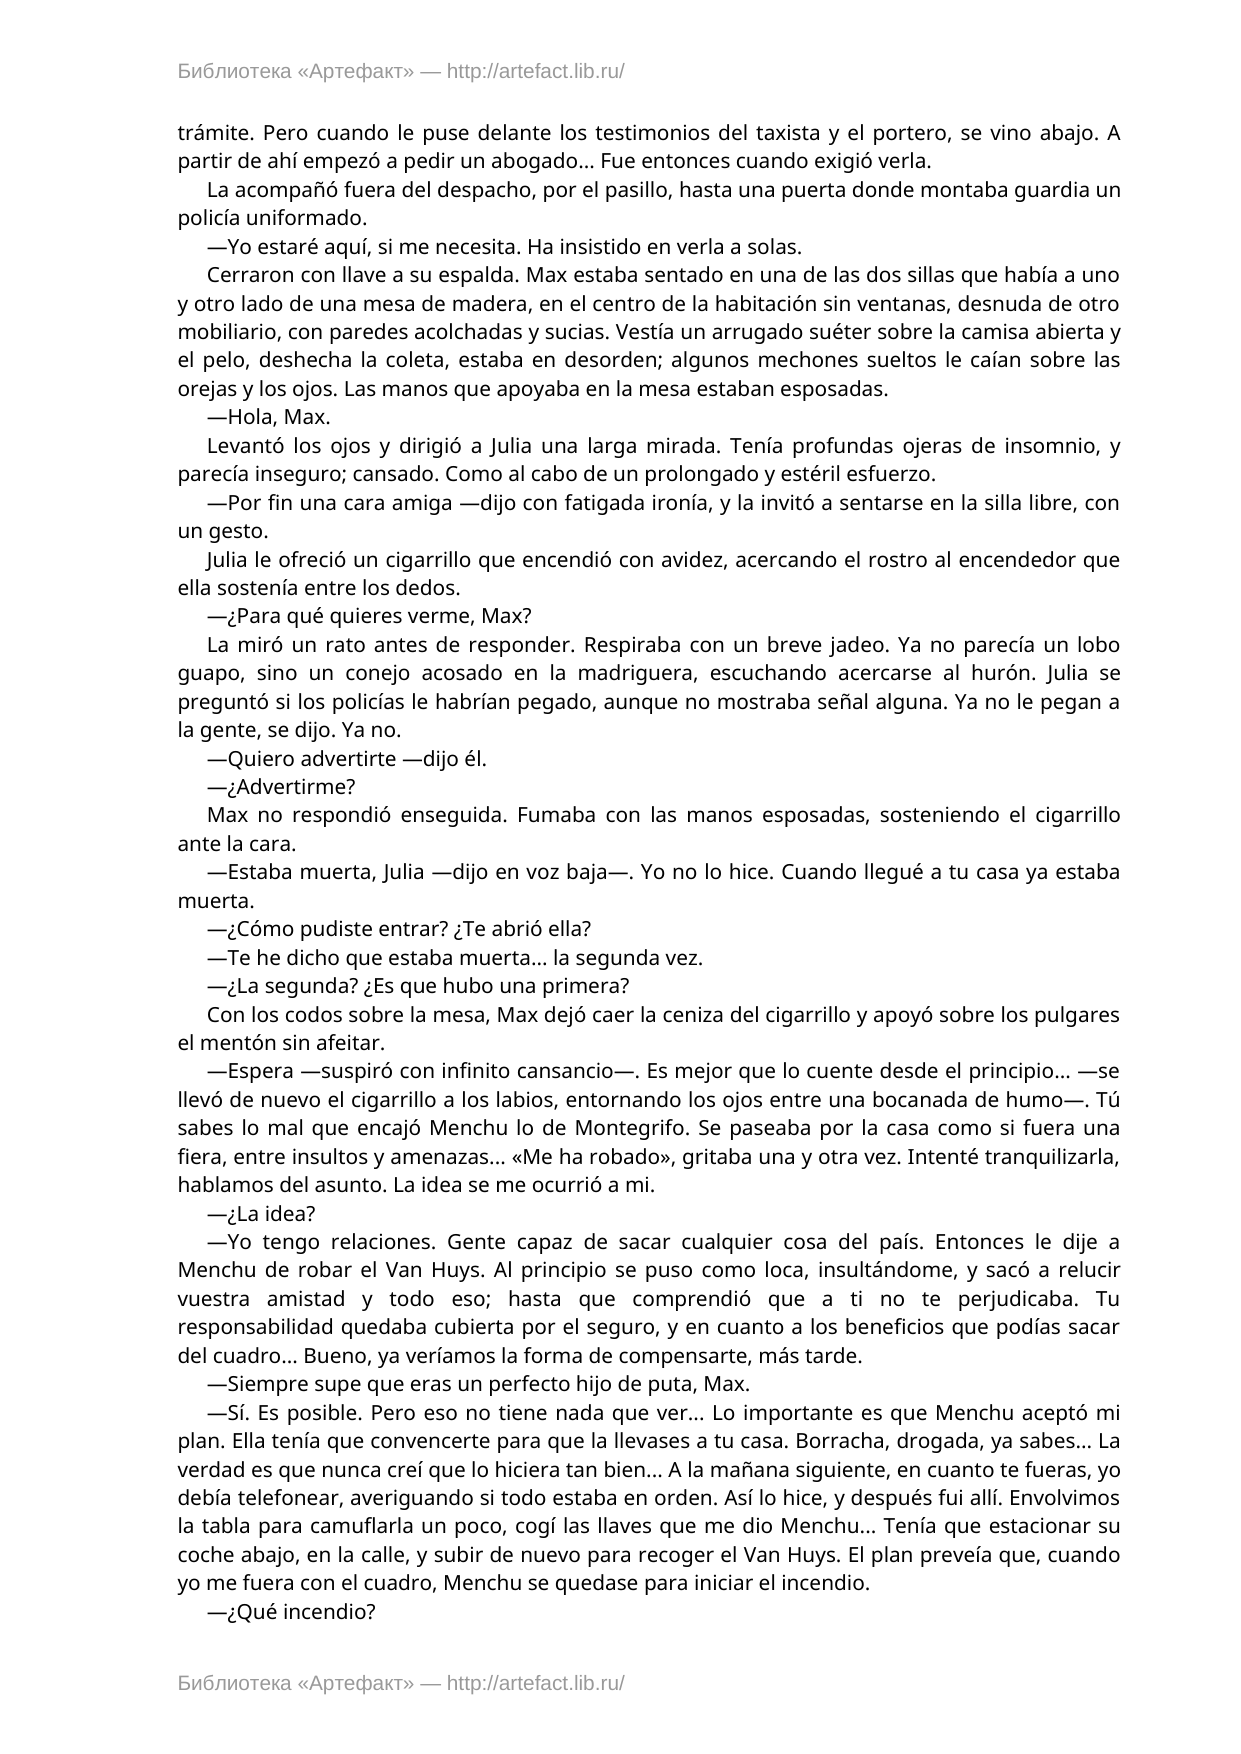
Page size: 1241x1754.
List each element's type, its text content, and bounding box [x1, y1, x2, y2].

text —Siempre supe que eras un perfecto hijo de puta, Max. [177, 1369, 1122, 1398]
text Levantó los ojos y dirigió a Julia una larga mirada. Tenía profundas ojeras de insomnio, y parecía inseguro; cansado. Como al cabo de un prolongado y estéril esfuerzo. [177, 431, 1122, 488]
text —Estaba muerta, Julia —dijo en voz baja—. Yo no lo hice. Cuando llegué a tu casa ya estaba muerta. [177, 857, 1122, 914]
text —¿Cómo pudiste entrar? ¿Te abrió ella? [177, 914, 1122, 943]
text La acompañó fuera del despacho, por el pasillo, hasta una puerta donde montaba guardia un policía uniformado. [177, 175, 1122, 232]
text Julia le ofreció un cigarrillo que encendió con avidez, acercando el rostro al encendedor que ella sostenía entre los dedos. [177, 545, 1122, 602]
text —¿Qué incendio? [177, 1597, 1122, 1625]
text —¿Advertirme? [177, 772, 1122, 801]
text —Quiero advertirte —dijo él. [177, 744, 1122, 772]
text —¿La idea? [177, 1199, 1122, 1227]
text —Hola, Max. [177, 402, 1122, 431]
text —Por fin una cara amiga —dijo con fatigada ironía, y la invitó a sentarse en la silla libre, con un gesto. [177, 488, 1122, 545]
text Con los codos sobre la mesa, Max dejó caer la ceniza del cigarrillo y apoyó sobre los pulgares el mentón sin afeitar. [177, 1000, 1122, 1057]
text La miró un rato antes de responder. Respiraba con un breve jadeo. Ya no parecía un lobo guapo, sino un conejo acosado en la madriguera, escuchando acercarse al hurón. Julia se preguntó si los policías le habrían pegado, aunque no mostraba señal alguna. Ya no le pegan a la gente, se dijo. Ya no. [177, 630, 1122, 744]
text —Yo tengo relaciones. Gente capaz de sacar cualquier cosa del país. Entonces le dije a Menchu de robar el Van Huys. Al principio se puso como loca, insultándome, y sacó a relucir vuestra amistad y todo eso; hasta que comprendió que a ti no te perjudicaba. Tu responsabilidad quedaba cubierta por el seguro, y en cuanto a los beneficios que podías sacar del cuadro... Bueno, ya veríamos la forma de compensarte, más tarde. [177, 1227, 1122, 1369]
text —Yo estaré aquí, si me necesita. Ha insistido en verla a solas. [177, 232, 1122, 260]
text —Sí. Es posible. Pero eso no tiene nada que ver... Lo importante es que Menchu aceptó mi plan. Ella tenía que convencerte para que la llevases a tu casa. Borracha, drogada, ya sabes... La verdad es que nunca creí que lo hiciera tan bien... A la mañana siguiente, en cuanto te fueras, yo debía telefonear, averiguando si todo estaba en orden. Así lo hice, y después fui allí. Envolvimos la tabla para camuflarla un poco, cogí las llaves que me dio Menchu... Tenía que estacionar su coche abajo, en la calle, y subir de nuevo para recoger el Van Huys. El plan preveía que, cuando yo me fuera con el cuadro, Menchu se quedase para iniciar el incendio. [177, 1398, 1122, 1597]
text —Espera —suspiró con infinito cansancio—. Es mejor que lo cuente desde el principio... —se llevó de nuevo el cigarrillo a los labios, entornando los ojos entre una bocanada de humo—. Tú sabes lo mal que encajó Menchu lo de Montegrifo. Se paseaba por la casa como si fuera una fiera, entre insultos y amenazas... «Me ha robado», gritaba una y otra vez. Intenté tranquilizarla, hablamos del asunto. La idea se me ocurrió a mi. [177, 1057, 1122, 1199]
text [177, 118, 1122, 175]
text —¿La segunda? ¿Es que hubo una primera? [177, 971, 1122, 1000]
text —Te he dicho que estaba muerta... la segunda vez. [177, 943, 1122, 971]
text Cerraron con llave a su espalda. Max estaba sentado en una de las dos sillas que había a uno y otro lado de una mesa de madera, en el centro de la habitación sin ventanas, desnuda de otro mobiliario, con paredes acolchadas y sucias. Vestía un arrugado suéter sobre la camisa abierta y el pelo, deshecha la coleta, estaba en desorden; algunos mechones sueltos le caían sobre las orejas y los ojos. Las manos que apoyaba en la mesa estaban esposadas. [177, 260, 1122, 402]
text —¿Para qué quieres verme, Max? [177, 602, 1122, 630]
text Max no respondió enseguida. Fumaba con las manos esposadas, sosteniendo el cigarrillo ante la cara. [177, 801, 1122, 857]
